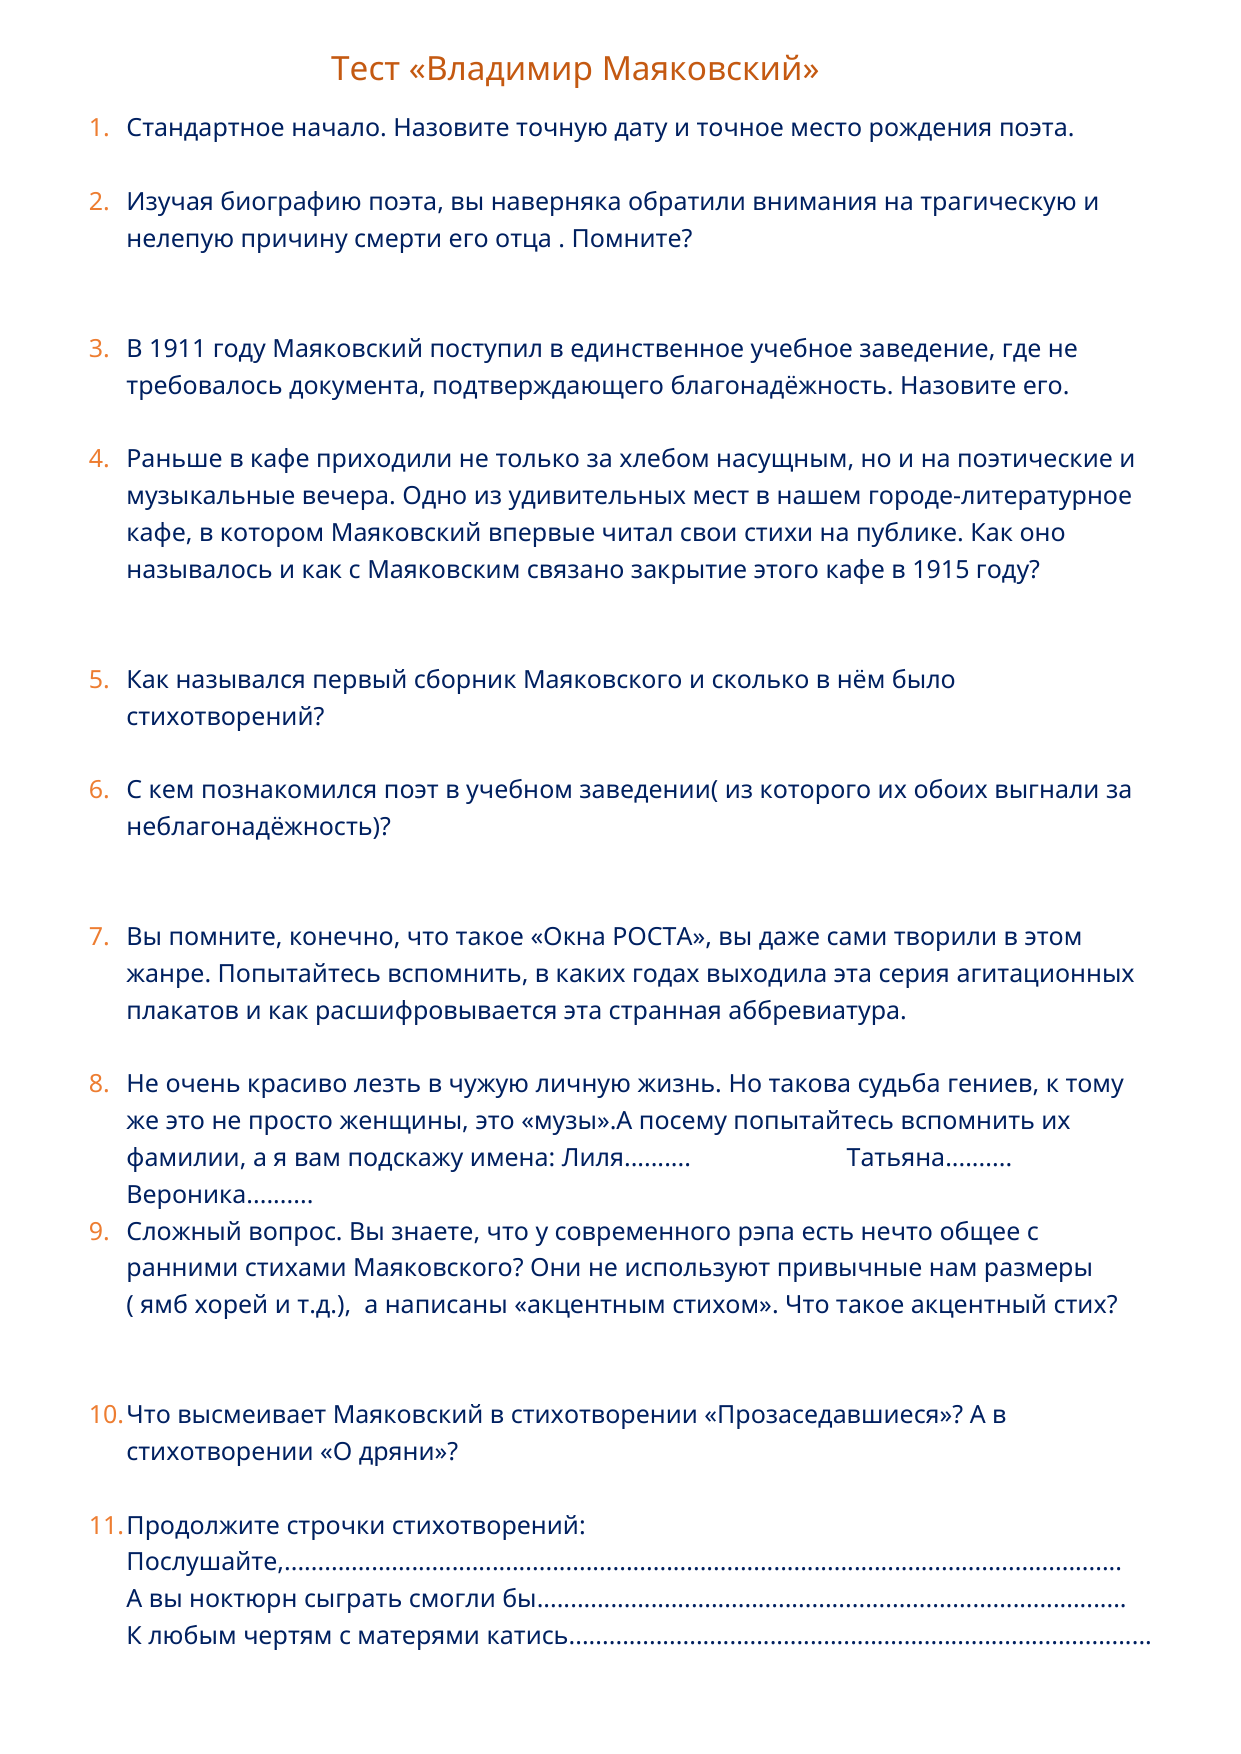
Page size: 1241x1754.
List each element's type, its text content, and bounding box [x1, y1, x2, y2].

list К любым чертям с матерями катись....................................................................................... [126, 1618, 1152, 1652]
list Продолжите строчки стихотворений: [89, 1507, 1152, 1541]
list Не очень красиво лезть в чужую личную жизнь. Но такова судьба гениев, к тому же это не просто женщины, это «музы».А посему попытайтесь вспомнить их фамилии, а я вам подскажу имена: Лиля.......... Татьяна.......... Вероника.......... [89, 1066, 1152, 1210]
text Тест «Владимир Маяковский» [89, 44, 1152, 90]
list Раньше в кафе приходили не только за хлебом насущным, но и на поэтические и музыкальные вечера. Одно из удивительных мест в нашем городе-литературное кафе, в котором Маяковский впервые читал свои стихи на публике. Как оно называлось и как с Маяковским связано закрытие этого кафе в 1915 году? [89, 441, 1152, 585]
list В 1911 году Маяковский поступил в единственное учебное заведение, где не требовалось документа, подтверждающего благонадёжность. Назовите его. [89, 331, 1152, 401]
list Сложный вопрос. Вы знаете, что у современного рэпа есть нечто общее с ранними стихами Маяковского? Они не используют привычные нам размеры ( ямб хорей и т.д.), а написаны «акцентным стихом». Что такое акцентный стих? [89, 1213, 1152, 1321]
list Стандартное начало. Назовите точную дату и точное место рождения поэта. [89, 110, 1152, 144]
list Как назывался первый сборник Маяковского и сколько в нём было стихотворений? [89, 662, 1152, 732]
list Вы помните, конечно, что такое «Окна РОСТА», вы даже сами творили в этом жанре. Попытайтесь вспомнить, в каких годах выходила эта серия агитационных плакатов и как расшифровывается эта странная аббревиатура. [89, 919, 1152, 1027]
list С кем познакомился поэт в учебном заведении( из которого их обоих выгнали за неблагонадёжность)? [89, 772, 1152, 843]
list Изучая биографию поэта, вы наверняка обратили внимания на трагическую и нелепую причину смерти его отца . Помните? [89, 183, 1152, 254]
list Послушайте,............................................................................................................................. [126, 1544, 1152, 1578]
list Что высмеивает Маяковский в стихотворении «Прозаседавшиеся»? А в стихотворении «О дряни»? [89, 1397, 1152, 1468]
list А вы ноктюрн сыграть смогли бы........................................................................................ [126, 1581, 1152, 1615]
